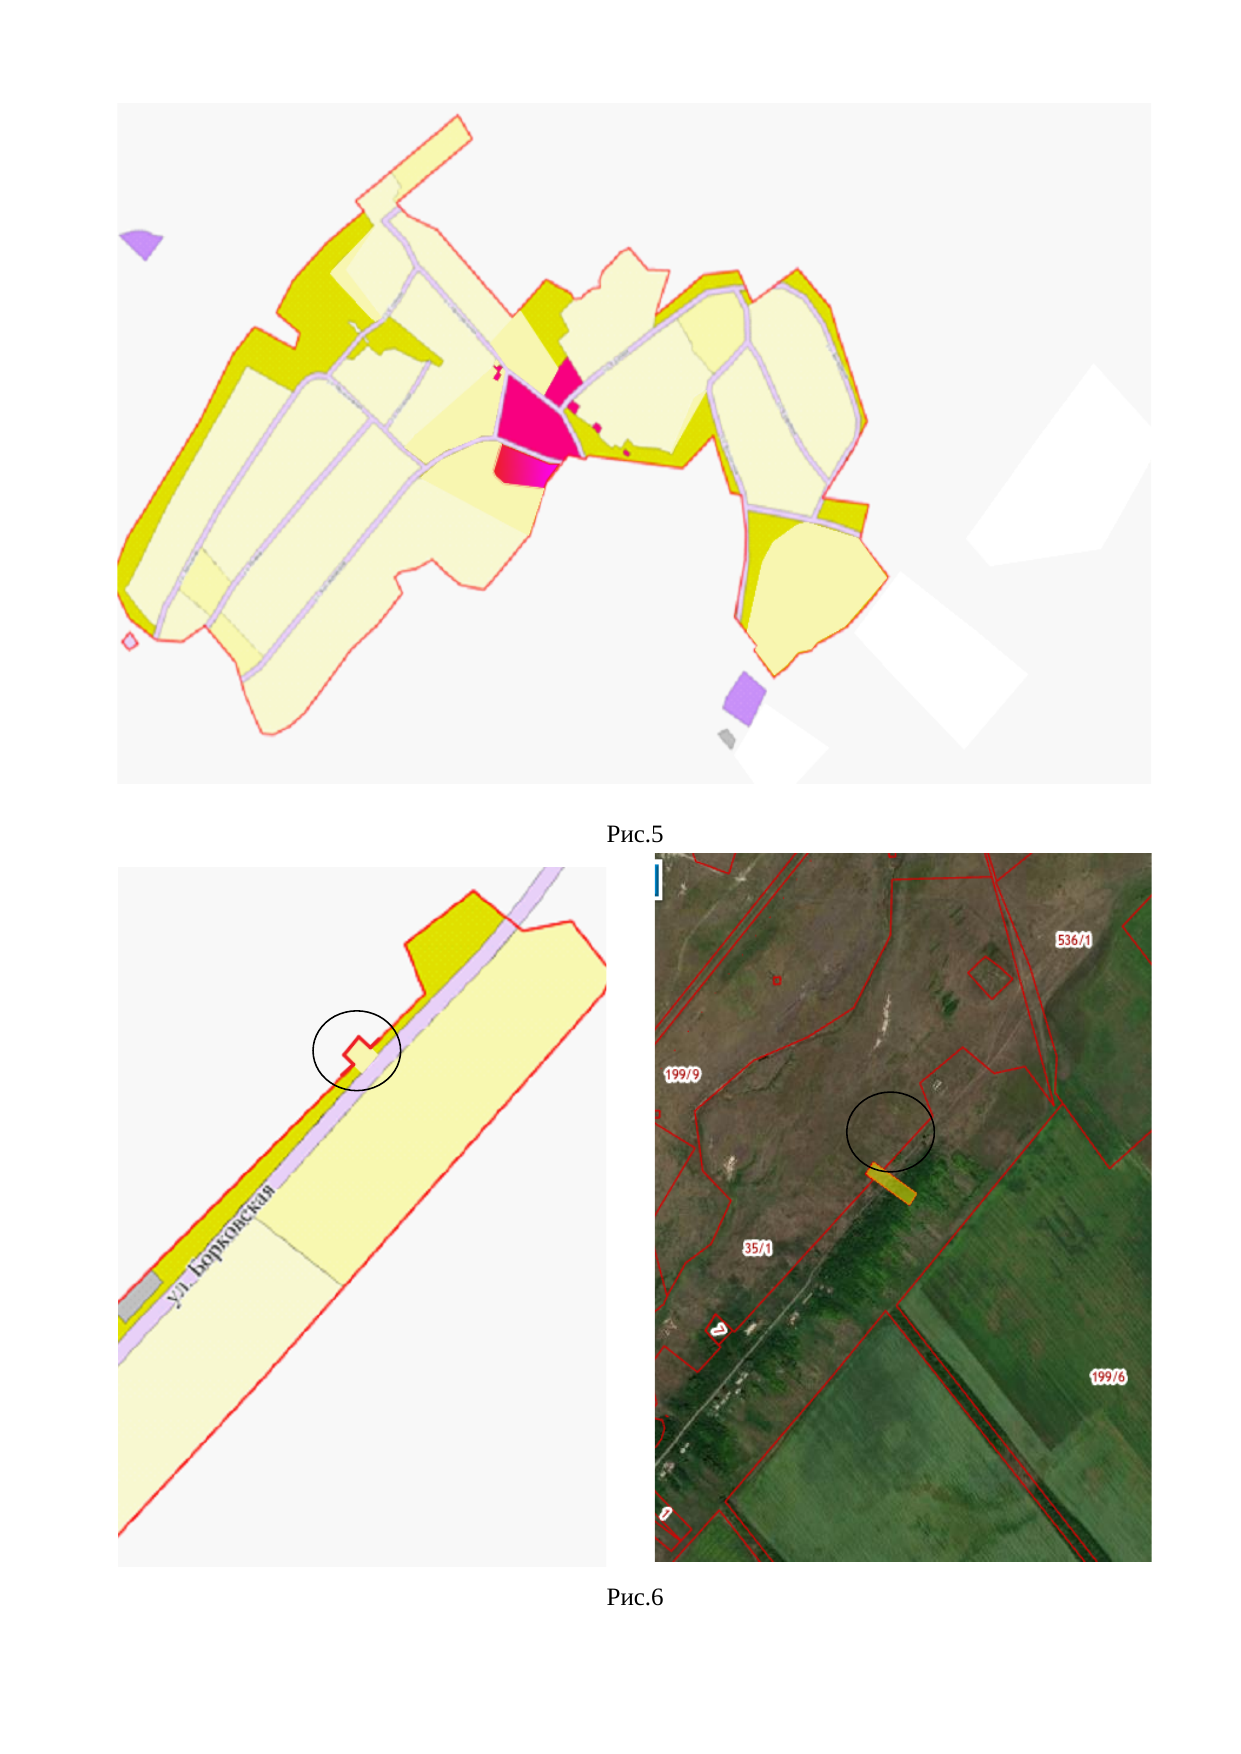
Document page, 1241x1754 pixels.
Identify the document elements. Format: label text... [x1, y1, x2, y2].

text Рис.6 [118, 1582, 1152, 1610]
text Рис.5 [118, 819, 1152, 848]
picture [117, 103, 1152, 784]
picture [654, 853, 1152, 1562]
picture [118, 867, 607, 1567]
